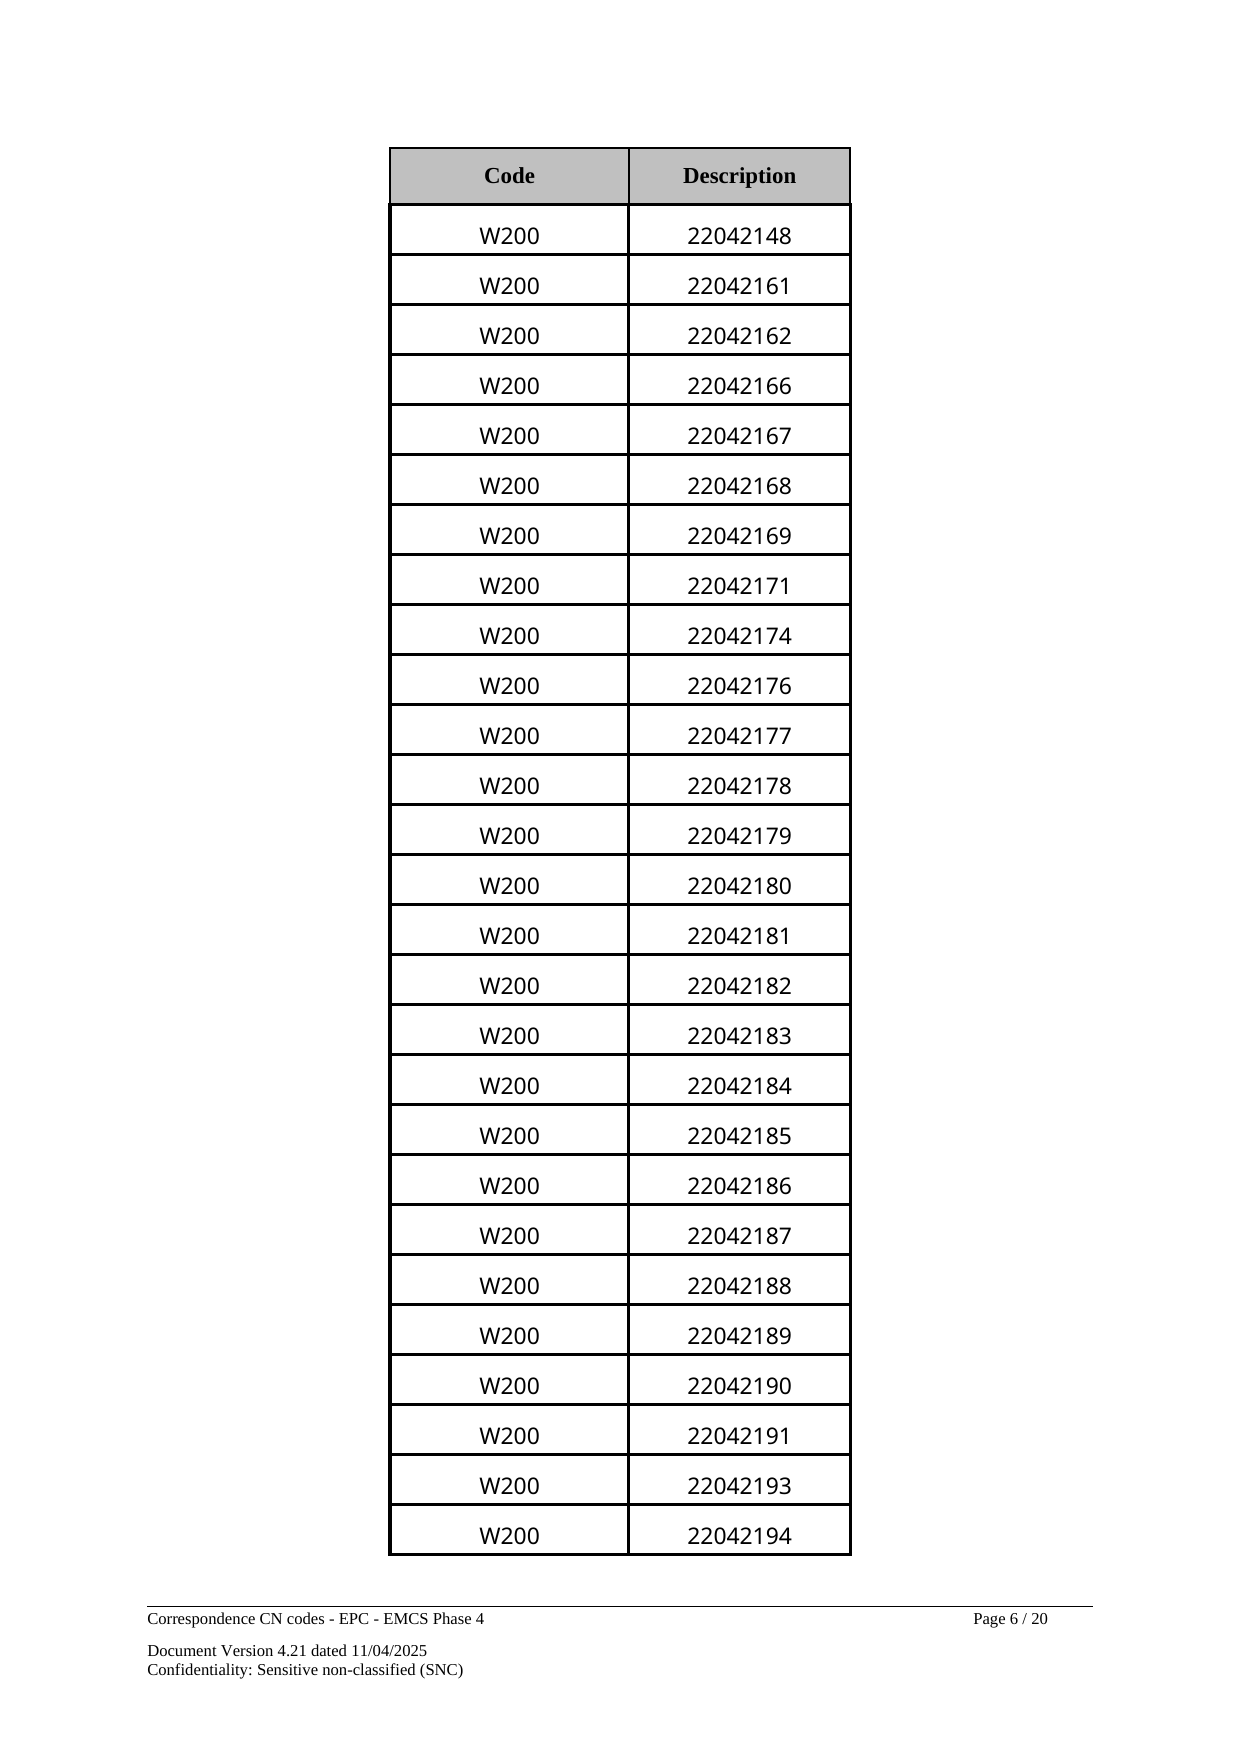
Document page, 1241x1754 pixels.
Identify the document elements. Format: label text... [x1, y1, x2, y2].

table_cell 22042177 [630, 706, 849, 753]
table_cell W200 [392, 1356, 627, 1403]
table_cell 22042181 [630, 906, 849, 953]
table_cell W200 [392, 756, 627, 803]
table_cell 22042180 [630, 856, 849, 903]
table_cell W200 [392, 206, 627, 253]
table_cell 22042168 [630, 456, 849, 503]
table_cell 22042191 [630, 1406, 849, 1453]
table_cell W200 [392, 406, 627, 453]
table_cell W200 [392, 706, 627, 753]
table_cell 22042166 [630, 356, 849, 403]
table_cell 22042167 [630, 406, 849, 453]
table_cell 22042178 [630, 756, 849, 803]
table_cell 22042190 [630, 1356, 849, 1403]
table_cell W200 [392, 1456, 627, 1503]
table_cell 22042187 [630, 1206, 849, 1253]
table_cell 22042171 [630, 556, 849, 603]
table_cell W200 [392, 256, 627, 303]
table_cell 22042162 [630, 306, 849, 353]
table_cell W200 [392, 656, 627, 703]
table_cell W200 [392, 1056, 627, 1103]
table_cell W200 [392, 1106, 627, 1153]
table_cell 22042169 [630, 506, 849, 553]
table_cell W200 [392, 506, 627, 553]
table_cell 22042193 [630, 1456, 849, 1503]
table_header Description [630, 149, 849, 203]
table_cell W200 [392, 956, 627, 1003]
table_cell W200 [392, 1306, 627, 1353]
table_cell W200 [392, 1256, 627, 1303]
table_cell W200 [392, 1406, 627, 1453]
table_cell 22042185 [630, 1106, 849, 1153]
table_cell 22042148 [630, 206, 849, 253]
table_cell 22042161 [630, 256, 849, 303]
table_header Code [391, 149, 628, 203]
table_cell W200 [392, 356, 627, 403]
table_cell W200 [392, 1506, 627, 1553]
table_cell 22042179 [630, 806, 849, 853]
table_cell W200 [392, 906, 627, 953]
table_cell W200 [392, 1006, 627, 1053]
table_cell 22042184 [630, 1056, 849, 1103]
table_cell 22042176 [630, 656, 849, 703]
table_cell 22042174 [630, 606, 849, 653]
table_cell 22042186 [630, 1156, 849, 1203]
table_cell W200 [392, 556, 627, 603]
table_cell W200 [392, 856, 627, 903]
table_cell W200 [392, 1206, 627, 1253]
table_cell W200 [392, 456, 627, 503]
table_cell W200 [392, 306, 627, 353]
table_cell W200 [392, 606, 627, 653]
table_cell 22042188 [630, 1256, 849, 1303]
table_cell W200 [392, 1156, 627, 1203]
table_cell 22042183 [630, 1006, 849, 1053]
table_cell 22042189 [630, 1306, 849, 1353]
table_cell 22042182 [630, 956, 849, 1003]
table_cell 22042194 [630, 1506, 849, 1553]
table_cell W200 [392, 806, 627, 853]
